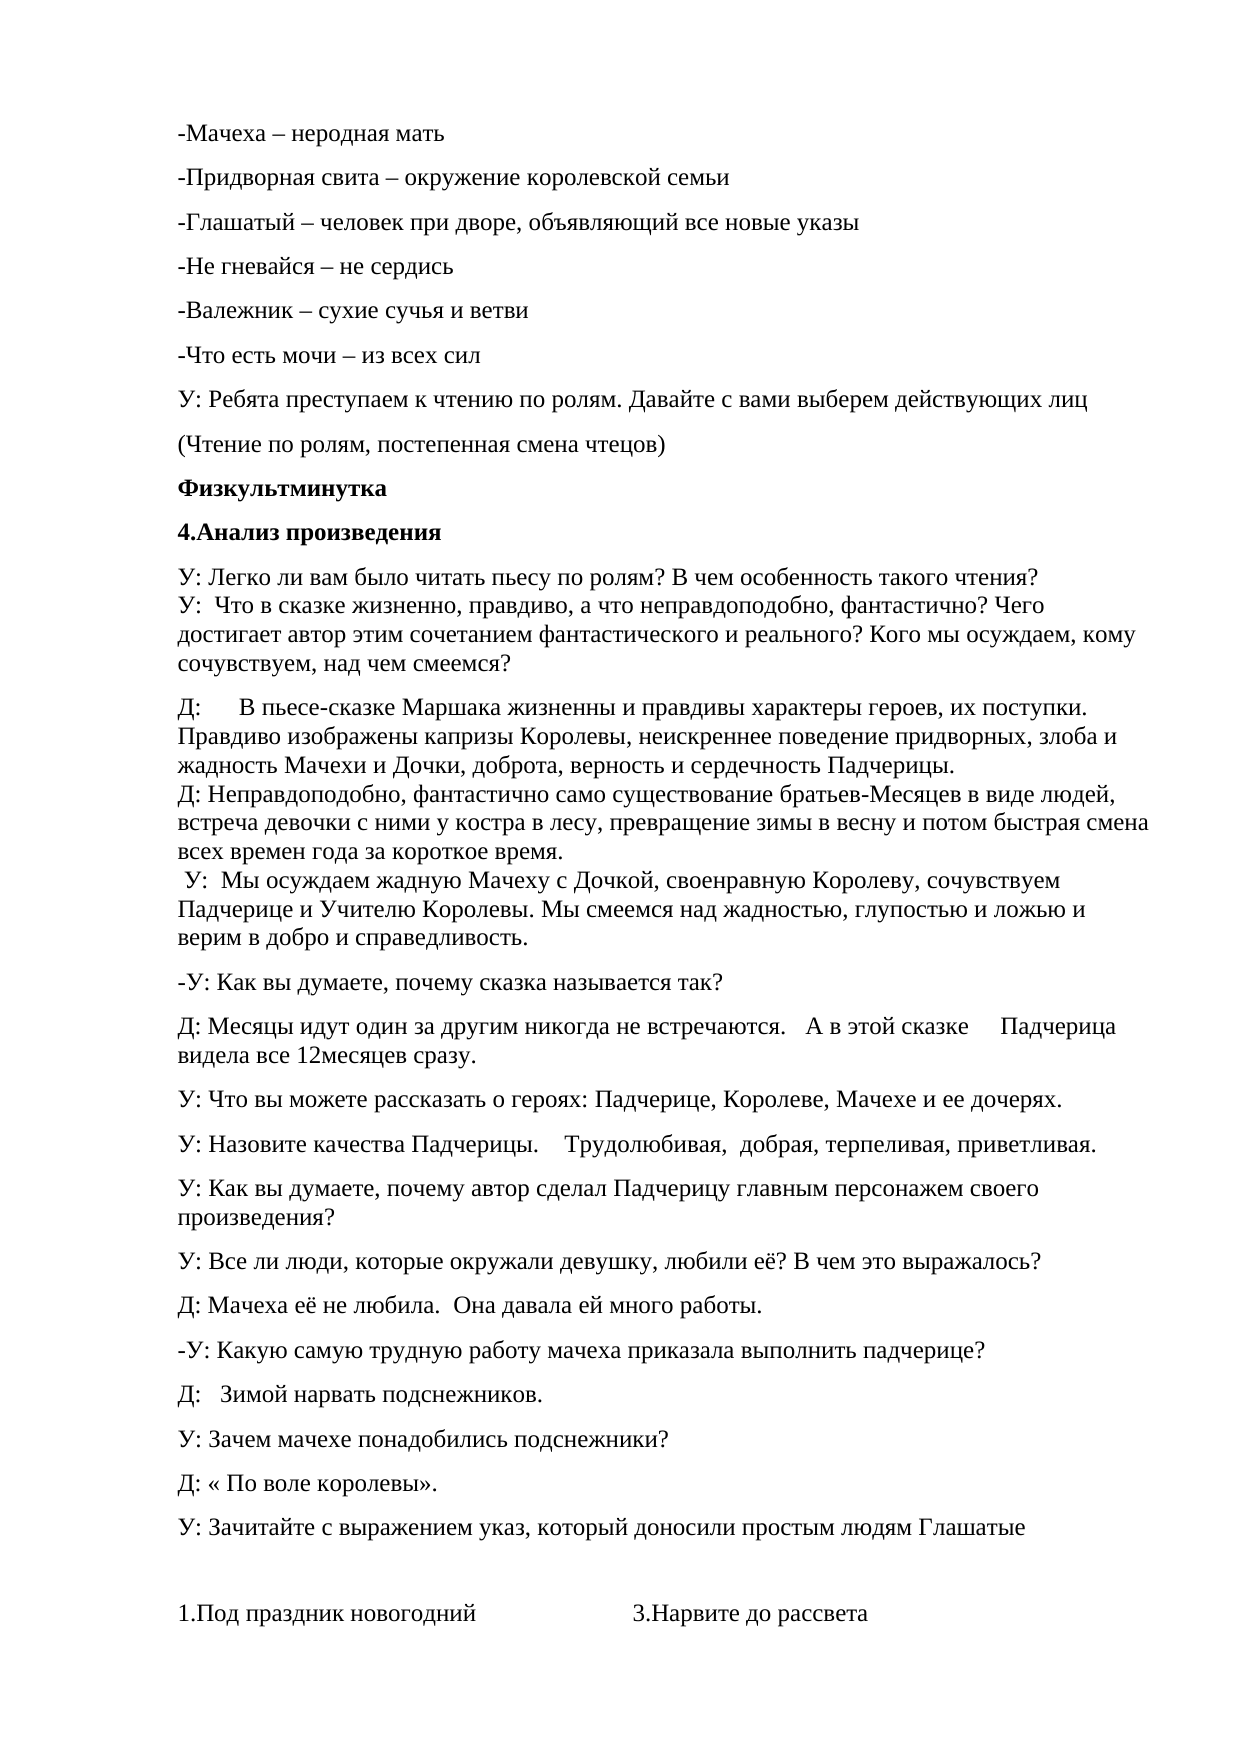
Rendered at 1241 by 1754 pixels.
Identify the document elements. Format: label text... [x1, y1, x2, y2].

text -Мачеха – неродная мать [177, 118, 1152, 147]
text Д: В пьесе-сказке Маршака жизненны и правдивы характеры героев, их поступки. Правдиво изображены капризы Королевы, неискреннее поведение придворных, злоба и жадность Мачехи и Дочки, доброта, верность и сердечность Падчерицы. Д: Неправдоподобно, фантастично само существование братьев-Месяцев в виде людей, встреча девочки с ними у костра в лесу, превращение зимы в весну и потом быстрая смена всех времен года за короткое время. У: Мы осуждаем жадную Мачеху с Дочкой, своенравную Королеву, сочувствуем Падчерице и Учителю Королевы. Мы смеемся над жадностью, глупостью и ложью и верим в добро и справедливость. [177, 692, 1152, 951]
text (Чтение по ролям, постепенная смена чтецов) [177, 429, 1152, 457]
text -Глашатый – человек при дворе, объявляющий все новые указы [177, 207, 1152, 236]
text -Что есть мочи – из всех сил [177, 340, 1152, 369]
text Д: Месяцы идут один за другим никогда не встречаются. А в этой сказке Падчерица видела все 12месяцев сразу. [177, 1011, 1152, 1069]
text У: Зачем мачехе понадобились подснежники? [177, 1424, 1152, 1452]
text -Не гневайся – не сердись [177, 251, 1152, 280]
text Д: Мачеха её не любила. Она давала ей много работы. [177, 1291, 1152, 1319]
text У: Назовите качества Падчерицы. Трудолюбивая, добрая, терпеливая, приветливая. [177, 1129, 1152, 1157]
text У: Все ли люди, которые окружали девушку, любили её? В чем это выражалось? [177, 1246, 1152, 1275]
text Д: Зимой нарвать подснежников. [177, 1379, 1152, 1408]
text -У: Какую самую трудную работу мачеха приказала выполнить падчерице? [177, 1335, 1152, 1364]
text -Придворная свита – окружение королевской семьи [177, 162, 1152, 191]
text 4.Анализ произведения [177, 517, 1152, 546]
text У: Зачитайте с выражением указ, который доносили простым людям Глашатые [177, 1512, 1152, 1541]
text У: Ребята преступаем к чтению по ролям. Давайте с вами выберем действующих лиц [177, 384, 1152, 413]
text Д: « По воле королевы». [177, 1468, 1152, 1497]
text У: Как вы думаете, почему автор сделал Падчерицу главным персонажем своего произведения? [177, 1173, 1152, 1231]
text Физкультминутка [177, 473, 1152, 502]
text 1.Под праздник новогодний 3.Нарвите до рассвета [177, 1598, 1152, 1626]
text -У: Как вы думаете, почему сказка называется так? [177, 967, 1152, 996]
text У: Легко ли вам было читать пьесу по ролям? В чем особенность такого чтения? У: Что в сказке жизненно, правдиво, а что неправдоподобно, фантастично? Чего достигает автор этим сочетанием фантастического и реального? Кого мы осуждаем, кому сочувствуем, над чем смеемся? [177, 562, 1152, 677]
text -Валежник – сухие сучья и ветви [177, 296, 1152, 324]
text У: Что вы можете рассказать о героях: Падчерице, Королеве, Мачехе и ее дочерях. [177, 1084, 1152, 1113]
